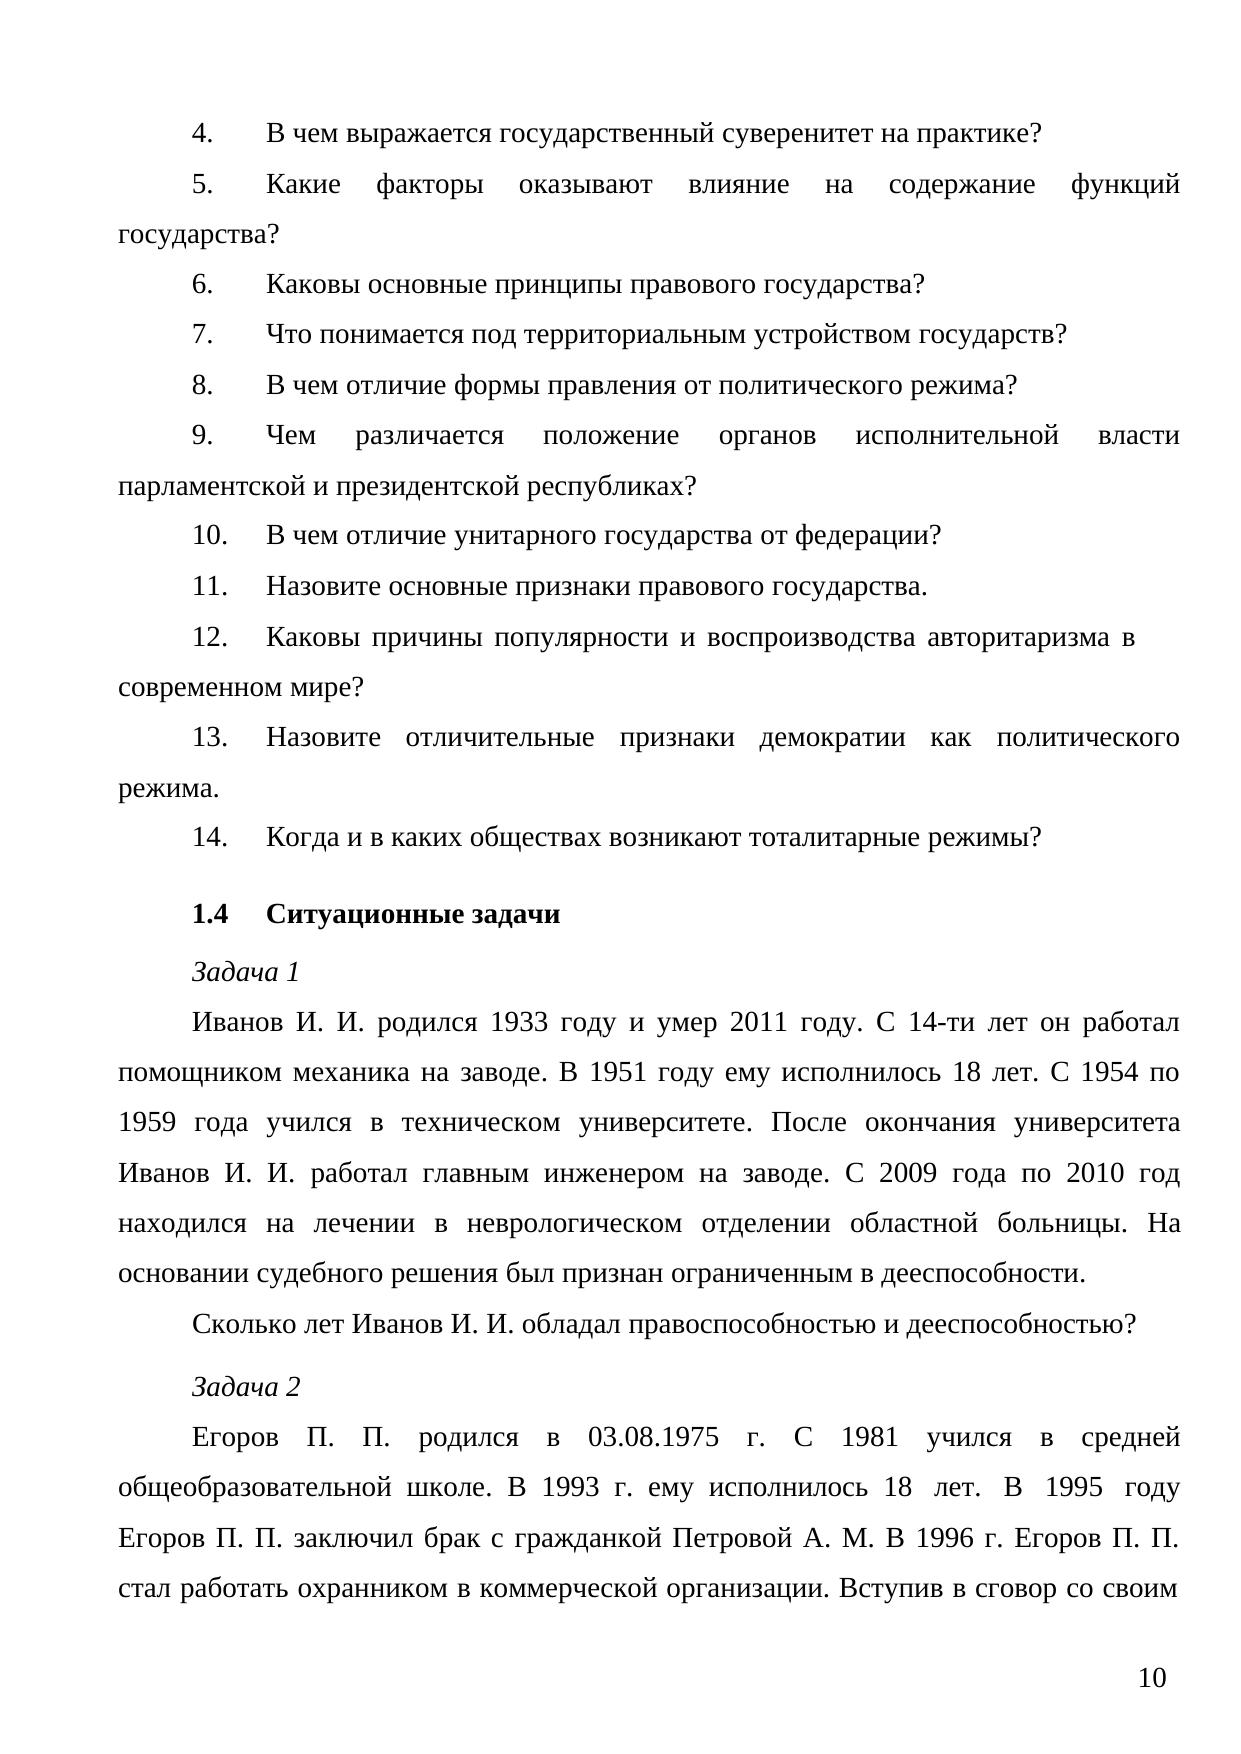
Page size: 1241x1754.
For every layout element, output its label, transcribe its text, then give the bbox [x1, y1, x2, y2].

list В чем отличие формы правления от политического режима? [192, 367, 1198, 401]
text Егоров П. П. родился в 03.08.1975 г. С 1981 учился в средней общеобразовательной школе. В 1993 г. ему исполнилось 18 лет. В 1995 году Егоров П. П. заключил брак с гражданкой Петровой А. М. В 1996 г. Егоров П. П. стал работать охранником в коммерческой организации. Вступив в сговор со своим [118, 1419, 1181, 1603]
list Каковы причины популярности и воспроизводства авторитаризма в современном мире? [118, 619, 1181, 702]
subtitle Ситуационные задачи [192, 896, 1198, 929]
text Иванов И. И. родился 1933 году и умер 2011 году. С 14-ти лет он работал помощником механика на заводе. В 1951 году ему исполнилось 18 лет. С 1954 по 1959 года учился в техническом университете. После окончания университета Иванов И. И. работал главным инженером на заводе. С 2009 года по 2010 год находился на лечении в неврологическом отделении областной больницы. На основании судебного решения был признан ограниченным в дееспособности. [118, 1004, 1181, 1289]
list Какие факторы оказывают влияние на содержание функций государства? [118, 166, 1181, 250]
list Каковы основные принципы правового государства? [192, 266, 1198, 300]
list Чем различается положение органов исполнительной власти парламентской и президентской республиках? [118, 417, 1181, 501]
list В чем выражается государственный суверенитет на практике? [192, 115, 1198, 149]
text Сколько лет Иванов И. И. обладал правоспособностью и дееспособностью? [192, 1306, 1198, 1339]
list Когда и в каких обществах возникают тоталитарные режимы? [192, 821, 1198, 853]
text Задача 2 [192, 1369, 1198, 1402]
list Назовите основные признаки правового государства. [192, 568, 1198, 602]
list Что понимается под территориальным устройством государств? [192, 317, 1198, 350]
list В чем отличие унитарного государства от федерации? [192, 518, 1198, 551]
text Задача 1 [192, 954, 1198, 987]
list Назовите отличительные признаки демократии как политического режима. [118, 719, 1181, 803]
